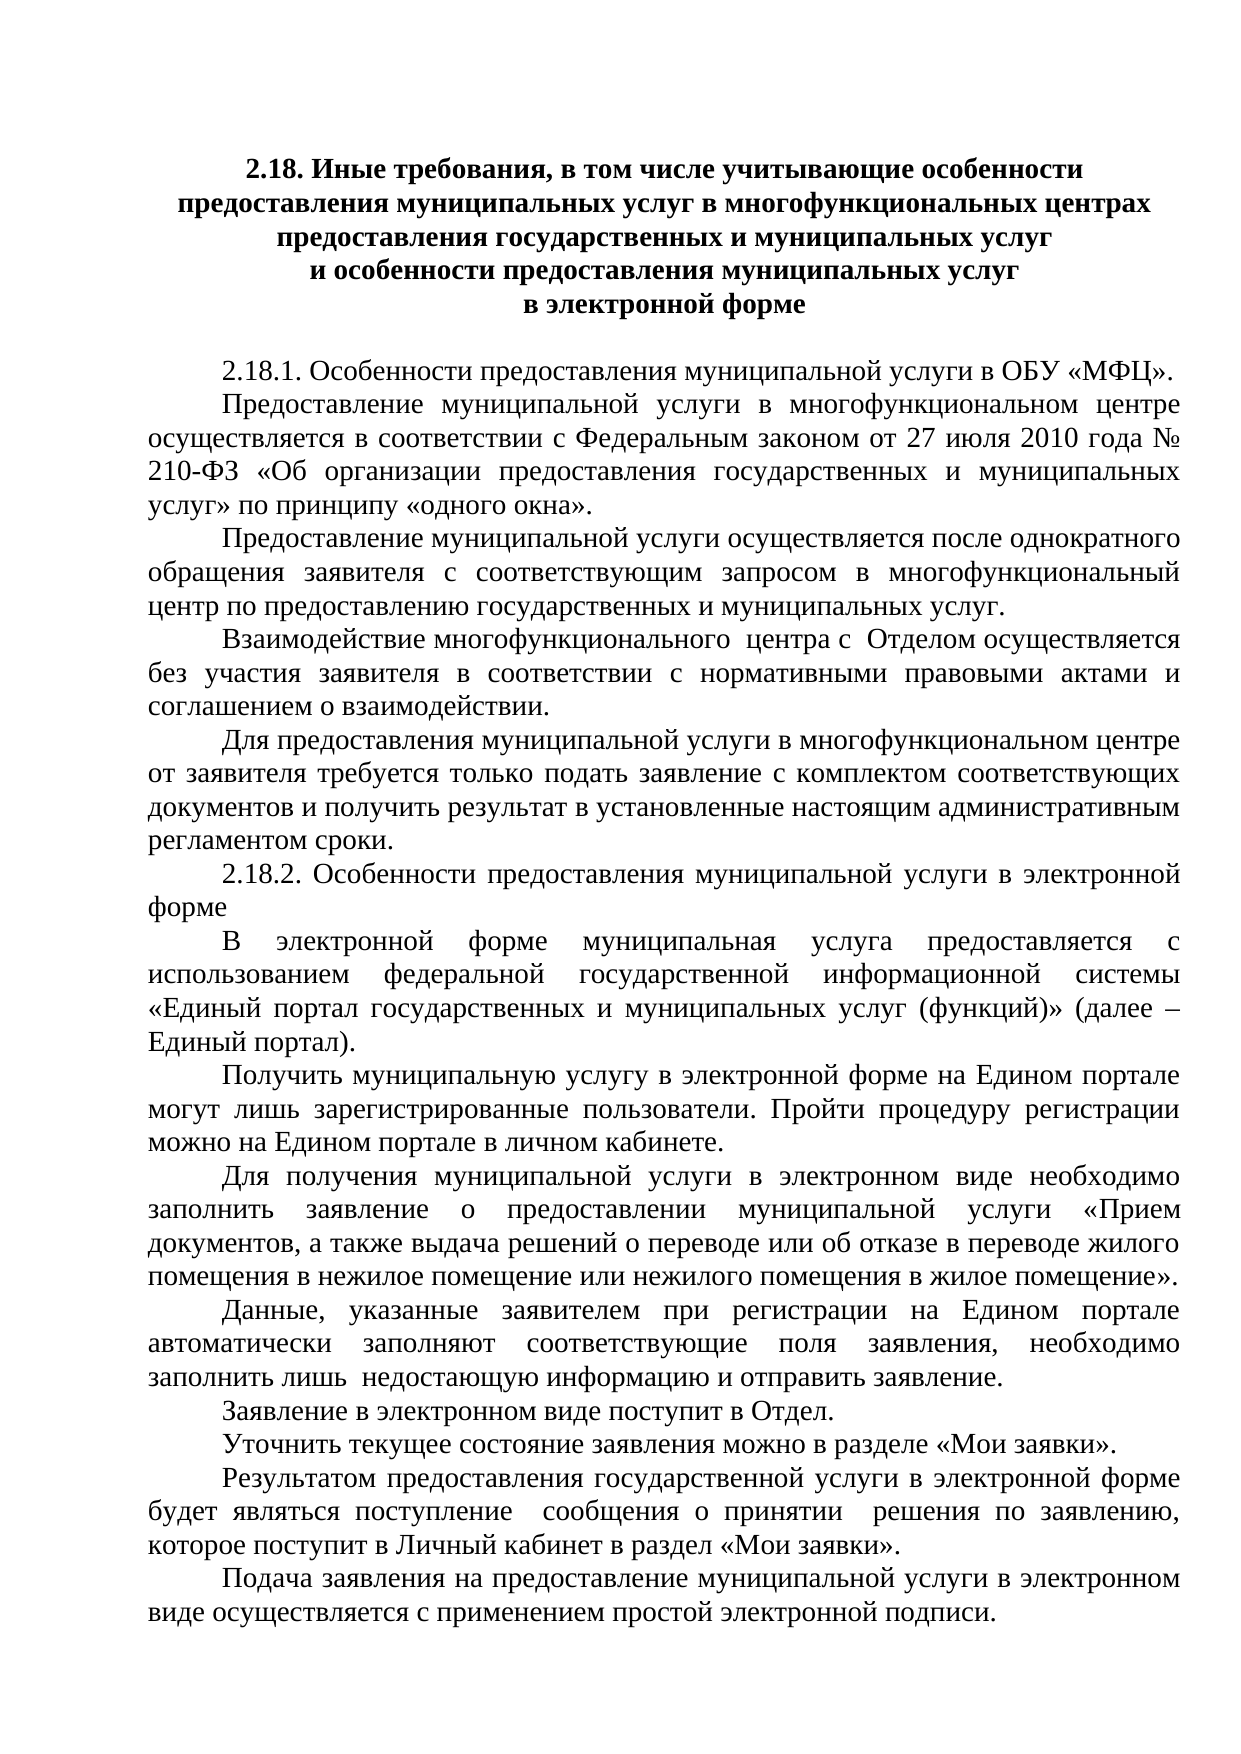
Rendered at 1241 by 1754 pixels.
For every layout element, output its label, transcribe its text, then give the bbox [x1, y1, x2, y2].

text Для получения муниципальной услуги в электронном виде необходимо заполнить заявление о предоставлении муниципальной услуги «Прием документов, а также выдача решений о переводе или об отказе в переводе жилого помещения в нежилое помещение или нежилого помещения в жилое помещение». [148, 1158, 1181, 1292]
text Результатом предоставления государственной услуги в электронной форме будет являться поступление сообщения о принятии решения по заявлению, которое поступит в Личный кабинет в раздел «Мои заявки». [148, 1460, 1181, 1560]
text Для предоставления муниципальной услуги в многофункциональном центре от заявителя требуется только подать заявление с комплектом соответствующих документов и получить результат в установленные настоящим административным регламентом сроки. [148, 722, 1181, 856]
text Предоставление муниципальной услуги в многофункциональном центре осуществляется в соответствии с Федеральным законом от 27 июля 2010 года № 210-ФЗ «Об организации предоставления государственных и муниципальных услуг» по принципу «одного окна». [148, 386, 1181, 521]
text Данные, указанные заявителем при регистрации на Едином портале автоматически заполняют соответствующие поля заявления, необходимо заполнить лишь недостающую информацию и отправить заявление. [148, 1292, 1181, 1393]
text Подача заявления на предоставление муниципальной услуги в электронном виде осуществляется с применением простой электронной подписи. [148, 1560, 1181, 1627]
text Получить муниципальную услугу в электронной форме на Едином портале могут лишь зарегистрированные пользователи. Пройти процедуру регистрации можно на Едином портале в личном кабинете. [148, 1057, 1181, 1158]
text в электронной форме [148, 286, 1181, 319]
text Взаимодействие многофункционального центра с Отделом осуществляется без участия заявителя в соответствии с нормативными правовыми актами и соглашением о взаимодействии. [148, 621, 1181, 722]
text Предоставление муниципальной услуги осуществляется после однократного обращения заявителя с соответствующим запросом в многофункциональный центр по предоставлению государственных и муниципальных услуг. [148, 521, 1181, 621]
text и особенности предоставления муниципальных услуг [148, 252, 1181, 286]
text 2.18.1. Особенности предоставления муниципальной услуги в ОБУ «МФЦ». [148, 353, 1181, 386]
text 2.18.2. Особенности предоставления муниципальной услуги в электронной форме [148, 856, 1181, 923]
text В электронной форме муниципальная услуга предоставляется с использованием федеральной государственной информационной системы «Единый портал государственных и муниципальных услуг (функций)» (далее – Единый портал). [148, 923, 1181, 1057]
text Заявление в электронном виде поступит в Отдел. [148, 1393, 1181, 1426]
text Уточнить текущее состояние заявления можно в разделе «Мои заявки». [148, 1426, 1181, 1460]
text 2.18. Иные требования, в том числе учитывающие особенности предоставления муниципальных услуг в многофункциональных центрах предоставления государственных и муниципальных услуг [148, 152, 1181, 252]
